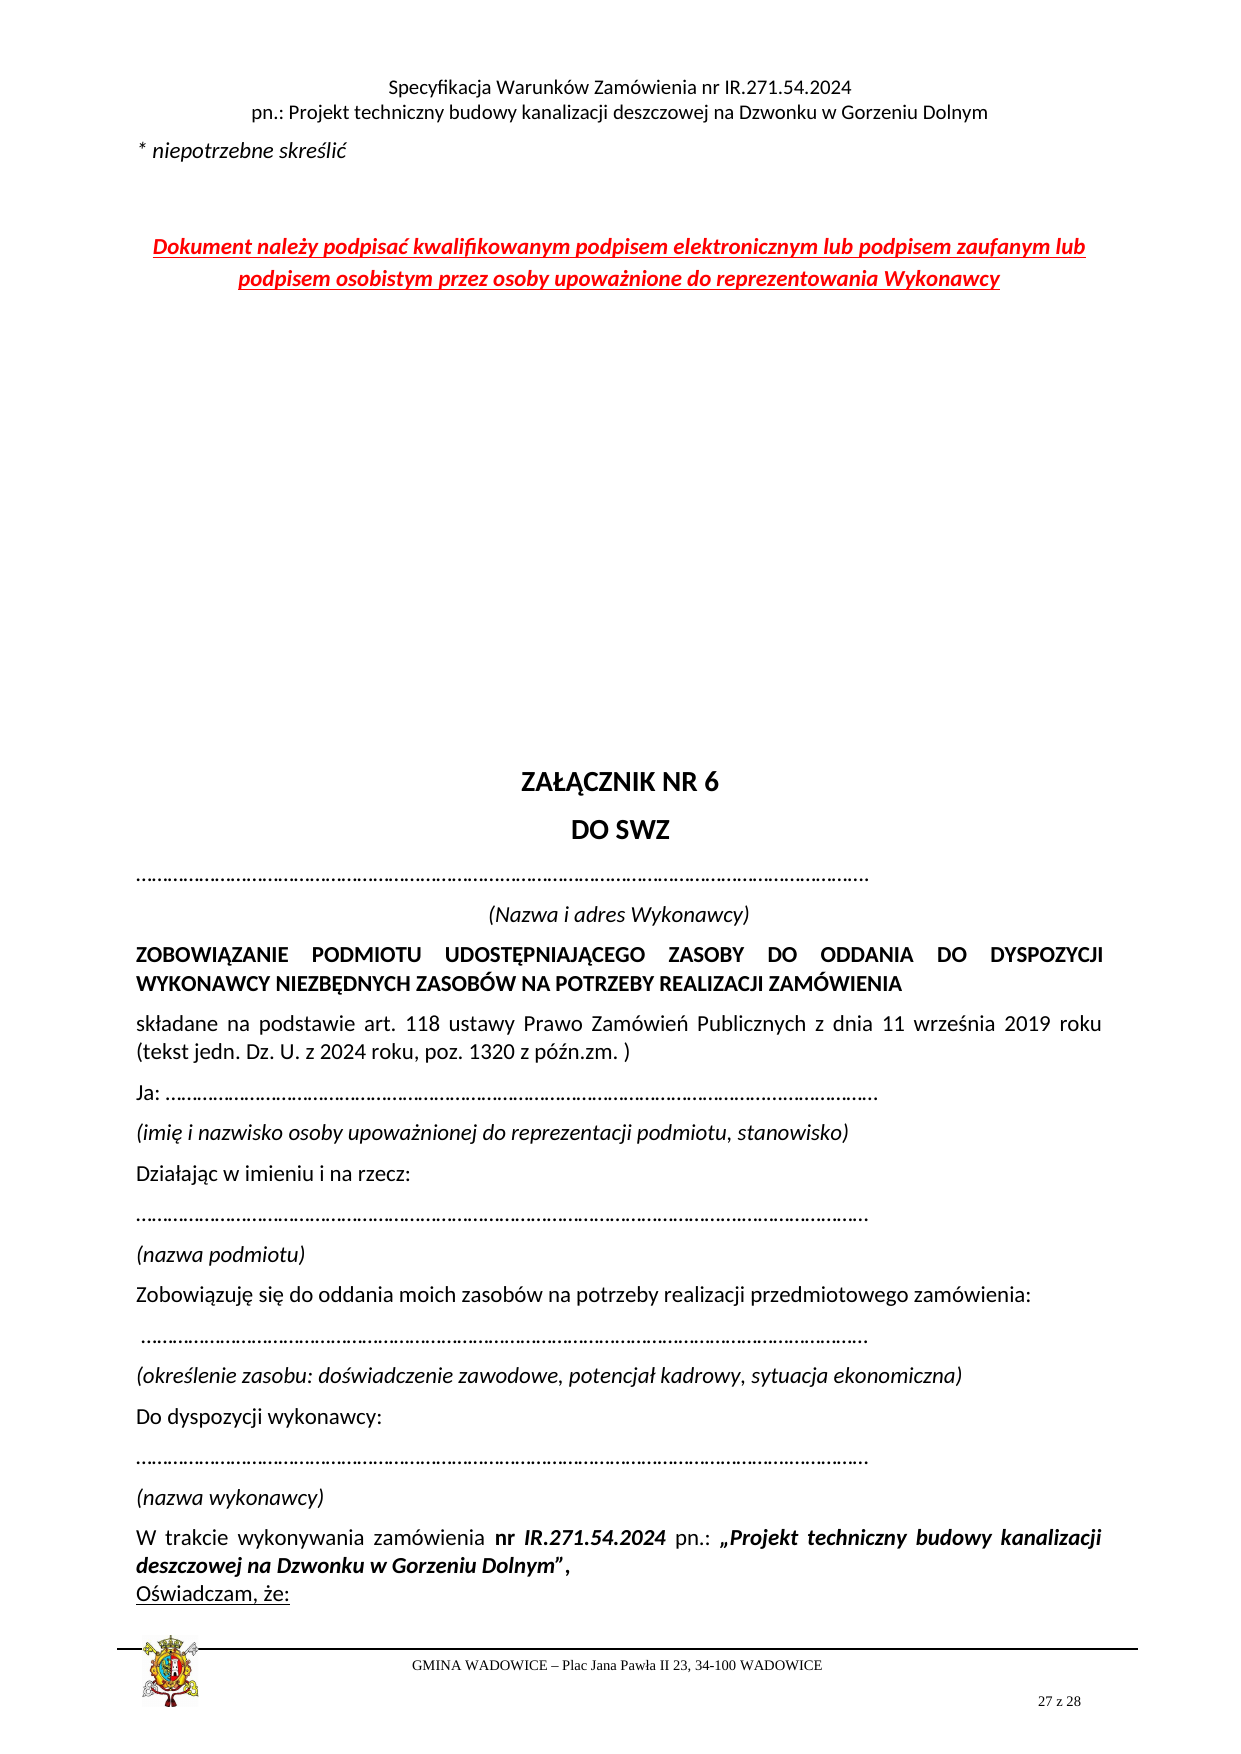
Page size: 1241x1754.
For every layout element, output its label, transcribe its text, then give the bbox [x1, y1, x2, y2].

text Ja: ……………………………………………………………………………………………………...……………… [136, 1078, 1104, 1106]
text …………………………………………………………………………………………………………….…………… [136, 1442, 1104, 1470]
text (imię i nazwisko osoby upoważnionej do reprezentacji podmiotu, stanowisko) [136, 1118, 1104, 1146]
picture [142, 1635, 199, 1707]
text (Nazwa i adres Wykonawcy) [136, 900, 1104, 928]
text ZAŁĄCZNIK NR 6 [136, 763, 1104, 799]
text Do dyspozycji wykonawcy: [136, 1402, 1104, 1430]
text …………………………………………………………… ……………………………………………………………. [136, 859, 1104, 888]
text (nazwa wykonawcy) [136, 1483, 1104, 1511]
text Działając w imieniu i na rzecz: [136, 1159, 1104, 1187]
text Zobowiązuję się do oddania moich zasobów na potrzeby realizacji przedmiotowego zamówienia: [136, 1280, 1104, 1308]
text ZOBOWIĄZANIE PODMIOTU UDOSTĘPNIAJĄCEGO ZASOBY DO ODDANIA DO DYSPOZYCJI WYKONAWCY NIEZBĘDNYCH ZASOBÓW NA POTRZEBY REALIZACJI ZAMÓWIENIA [136, 941, 1104, 997]
text * niepotrzebne skreślić [136, 136, 1104, 164]
text (nazwa podmiotu) [136, 1240, 1104, 1268]
text DO SWZ [136, 811, 1104, 847]
text W trakcie wykonywania zamówienia nr IR.271.54.2024 pn.: „Projekt techniczny budowy kanalizacji deszczowej na Dzwonku w Gorzeniu Dolnym”, [136, 1523, 1104, 1579]
text (określenie zasobu: doświadczenie zawodowe, potencjał kadrowy, sytuacja ekonomiczna) [136, 1361, 1104, 1389]
text składane na podstawie art. 118 ustawy Prawo Zamówień Publicznych z dnia 11 września 2019 roku (tekst jedn. Dz. U. z 2024 roku, poz. 1320 z późn.zm. ) [136, 1009, 1104, 1065]
text …………………………………………………………………………………………………….…………………… [136, 1199, 1104, 1227]
text Oświadczam, że: [136, 1579, 1104, 1607]
text ………………………………………………………………………………………………………………………… [136, 1321, 1104, 1349]
text Dokument należy podpisać kwalifikowanym podpisem elektronicznym lub podpisem zaufanym lub podpisem osobistym przez osoby upoważnione do reprezentowania Wykonawcy [136, 232, 1104, 293]
